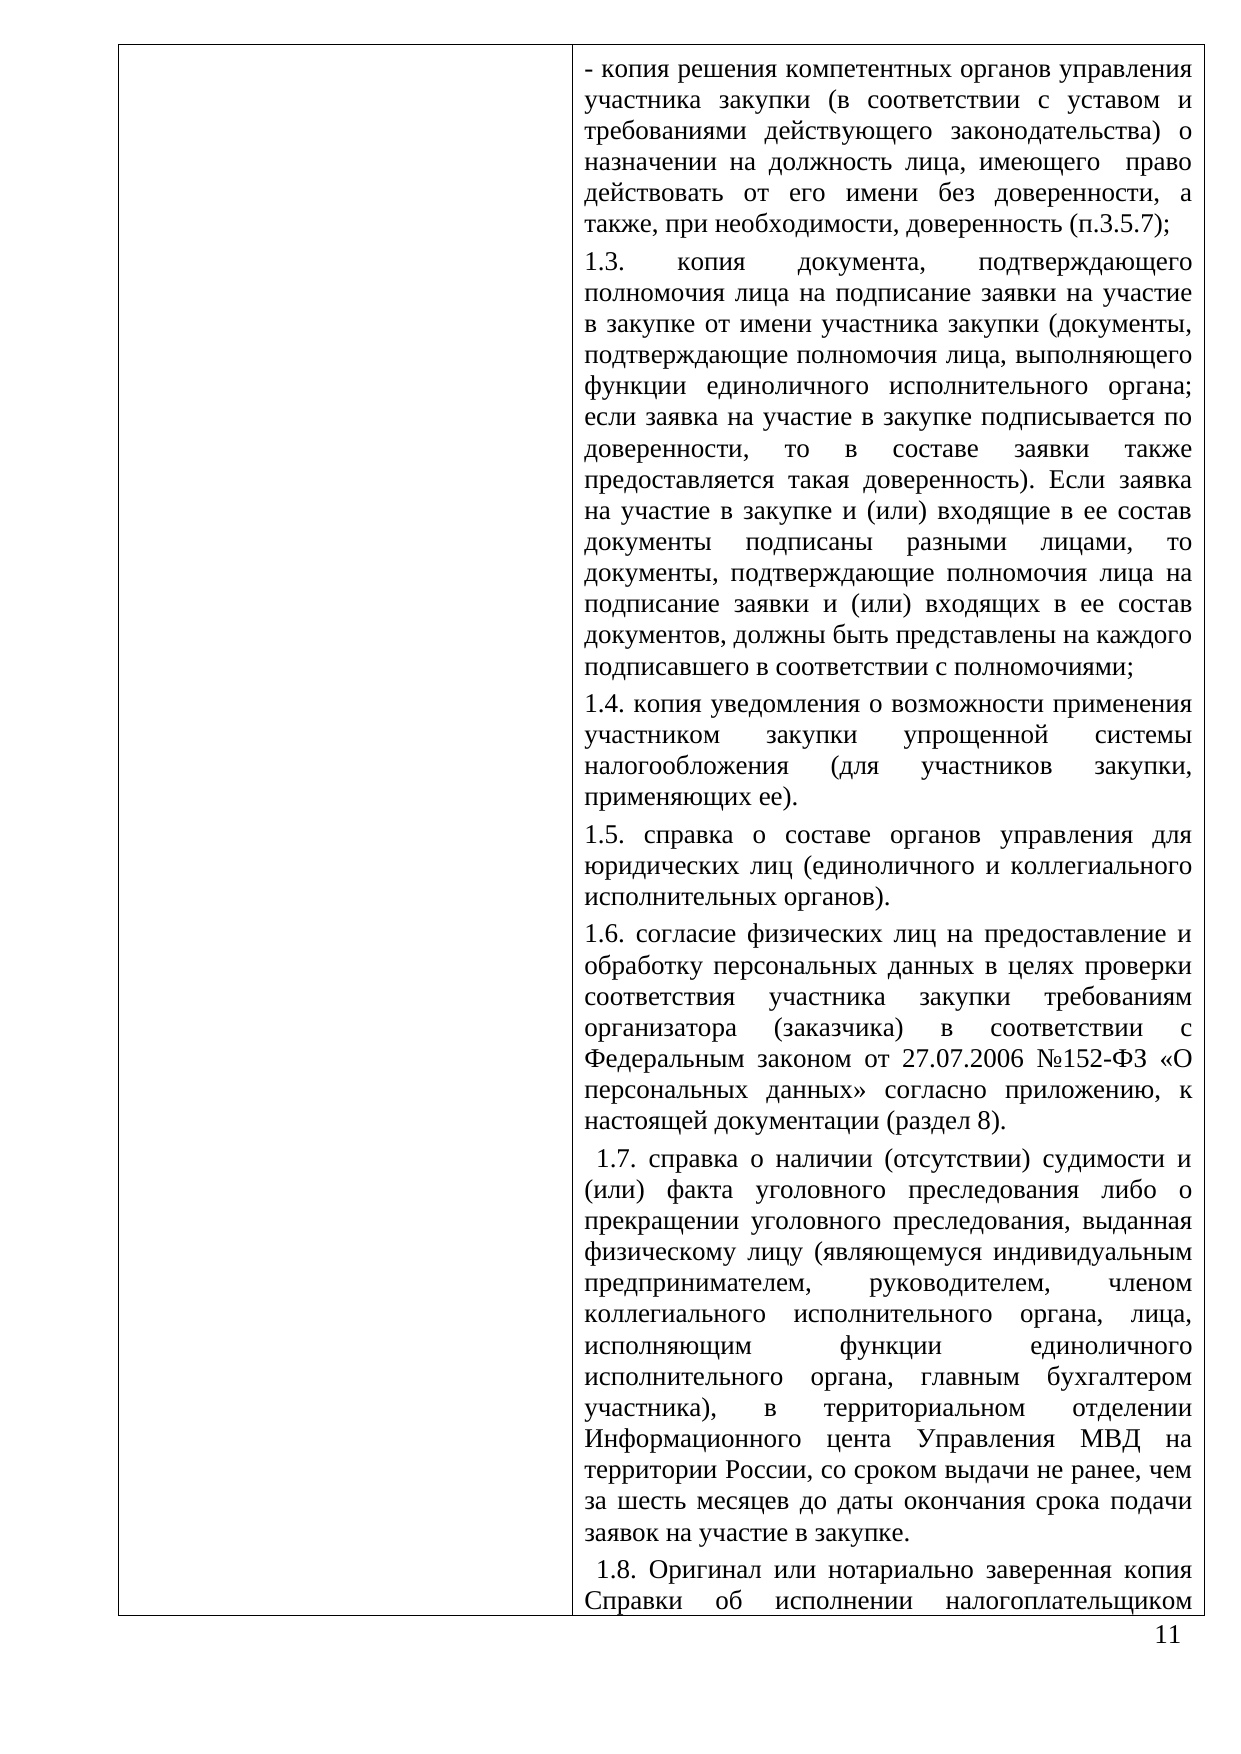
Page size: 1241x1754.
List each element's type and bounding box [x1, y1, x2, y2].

table_header [573, 45, 1204, 1615]
table_header [119, 45, 572, 1615]
